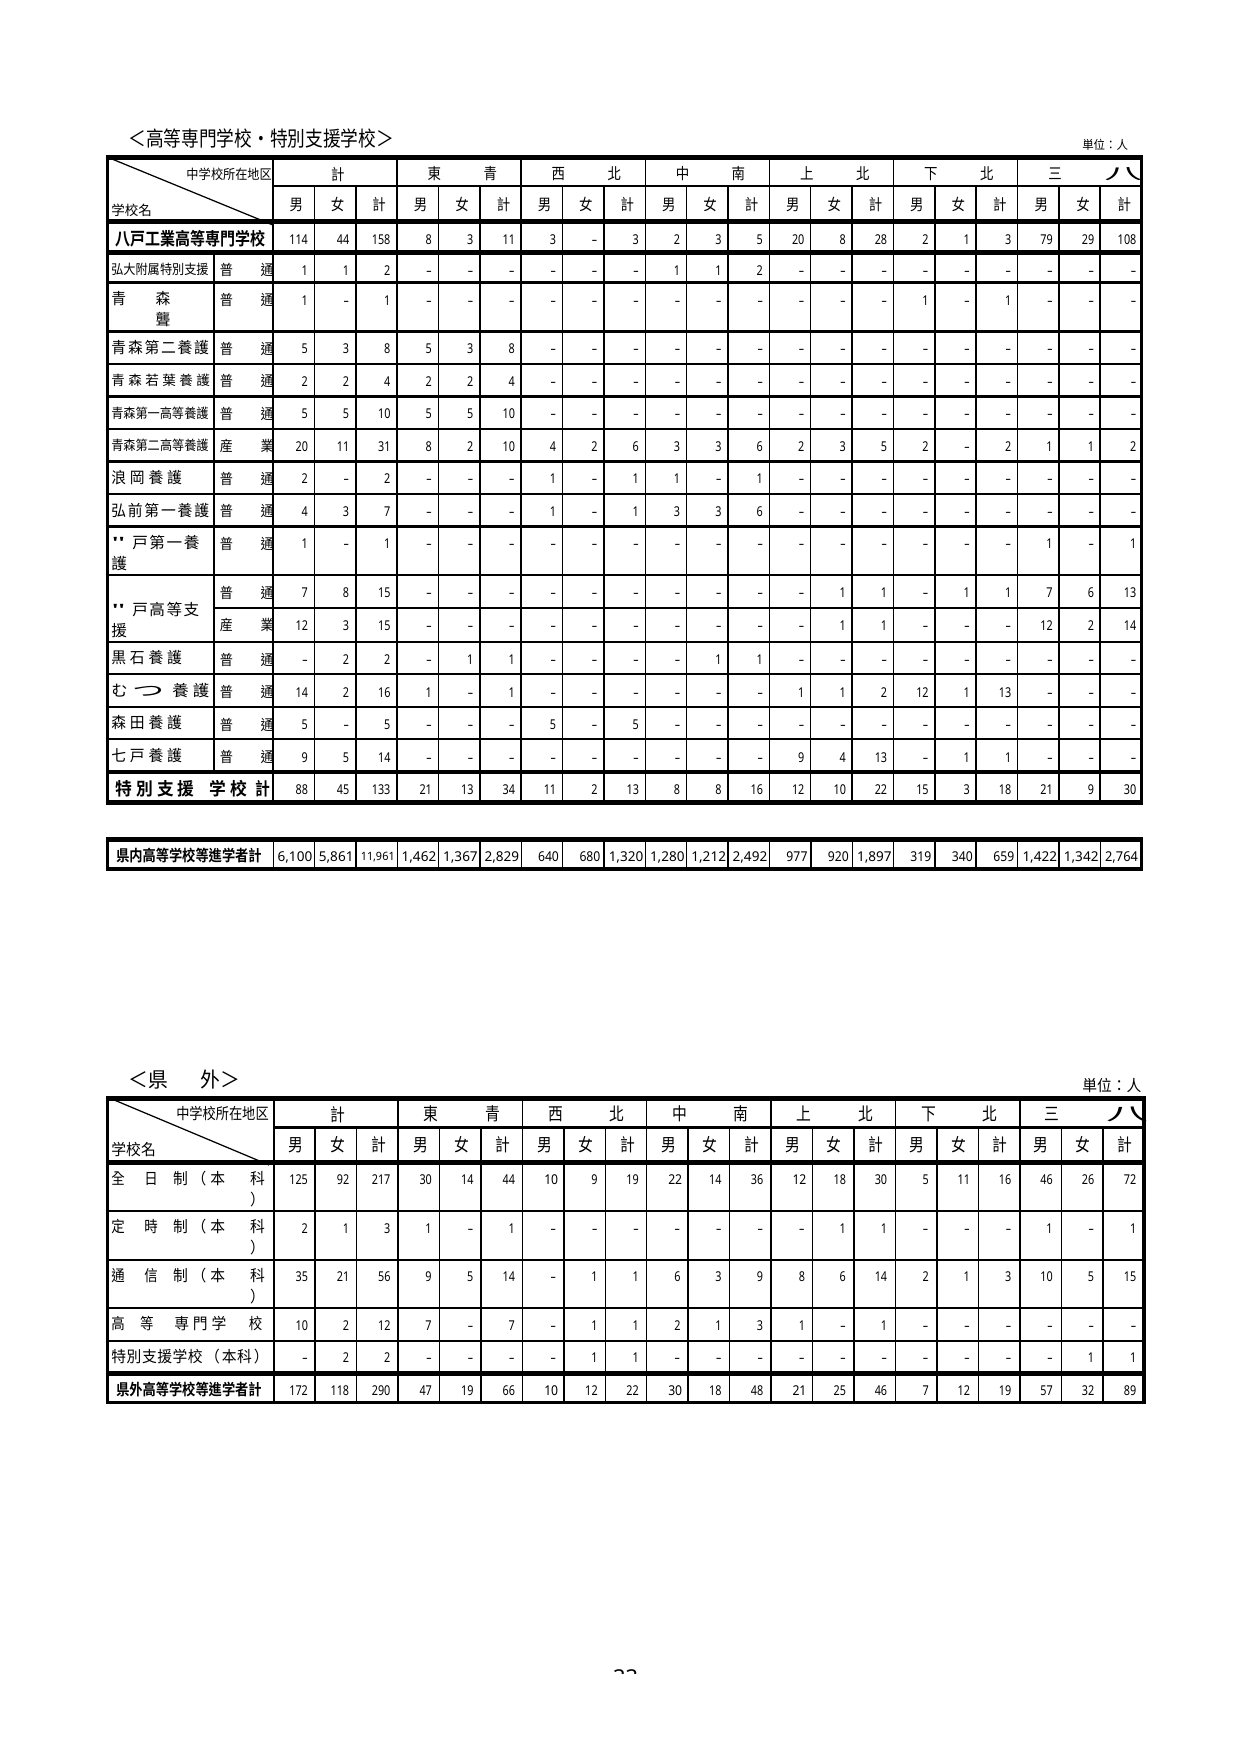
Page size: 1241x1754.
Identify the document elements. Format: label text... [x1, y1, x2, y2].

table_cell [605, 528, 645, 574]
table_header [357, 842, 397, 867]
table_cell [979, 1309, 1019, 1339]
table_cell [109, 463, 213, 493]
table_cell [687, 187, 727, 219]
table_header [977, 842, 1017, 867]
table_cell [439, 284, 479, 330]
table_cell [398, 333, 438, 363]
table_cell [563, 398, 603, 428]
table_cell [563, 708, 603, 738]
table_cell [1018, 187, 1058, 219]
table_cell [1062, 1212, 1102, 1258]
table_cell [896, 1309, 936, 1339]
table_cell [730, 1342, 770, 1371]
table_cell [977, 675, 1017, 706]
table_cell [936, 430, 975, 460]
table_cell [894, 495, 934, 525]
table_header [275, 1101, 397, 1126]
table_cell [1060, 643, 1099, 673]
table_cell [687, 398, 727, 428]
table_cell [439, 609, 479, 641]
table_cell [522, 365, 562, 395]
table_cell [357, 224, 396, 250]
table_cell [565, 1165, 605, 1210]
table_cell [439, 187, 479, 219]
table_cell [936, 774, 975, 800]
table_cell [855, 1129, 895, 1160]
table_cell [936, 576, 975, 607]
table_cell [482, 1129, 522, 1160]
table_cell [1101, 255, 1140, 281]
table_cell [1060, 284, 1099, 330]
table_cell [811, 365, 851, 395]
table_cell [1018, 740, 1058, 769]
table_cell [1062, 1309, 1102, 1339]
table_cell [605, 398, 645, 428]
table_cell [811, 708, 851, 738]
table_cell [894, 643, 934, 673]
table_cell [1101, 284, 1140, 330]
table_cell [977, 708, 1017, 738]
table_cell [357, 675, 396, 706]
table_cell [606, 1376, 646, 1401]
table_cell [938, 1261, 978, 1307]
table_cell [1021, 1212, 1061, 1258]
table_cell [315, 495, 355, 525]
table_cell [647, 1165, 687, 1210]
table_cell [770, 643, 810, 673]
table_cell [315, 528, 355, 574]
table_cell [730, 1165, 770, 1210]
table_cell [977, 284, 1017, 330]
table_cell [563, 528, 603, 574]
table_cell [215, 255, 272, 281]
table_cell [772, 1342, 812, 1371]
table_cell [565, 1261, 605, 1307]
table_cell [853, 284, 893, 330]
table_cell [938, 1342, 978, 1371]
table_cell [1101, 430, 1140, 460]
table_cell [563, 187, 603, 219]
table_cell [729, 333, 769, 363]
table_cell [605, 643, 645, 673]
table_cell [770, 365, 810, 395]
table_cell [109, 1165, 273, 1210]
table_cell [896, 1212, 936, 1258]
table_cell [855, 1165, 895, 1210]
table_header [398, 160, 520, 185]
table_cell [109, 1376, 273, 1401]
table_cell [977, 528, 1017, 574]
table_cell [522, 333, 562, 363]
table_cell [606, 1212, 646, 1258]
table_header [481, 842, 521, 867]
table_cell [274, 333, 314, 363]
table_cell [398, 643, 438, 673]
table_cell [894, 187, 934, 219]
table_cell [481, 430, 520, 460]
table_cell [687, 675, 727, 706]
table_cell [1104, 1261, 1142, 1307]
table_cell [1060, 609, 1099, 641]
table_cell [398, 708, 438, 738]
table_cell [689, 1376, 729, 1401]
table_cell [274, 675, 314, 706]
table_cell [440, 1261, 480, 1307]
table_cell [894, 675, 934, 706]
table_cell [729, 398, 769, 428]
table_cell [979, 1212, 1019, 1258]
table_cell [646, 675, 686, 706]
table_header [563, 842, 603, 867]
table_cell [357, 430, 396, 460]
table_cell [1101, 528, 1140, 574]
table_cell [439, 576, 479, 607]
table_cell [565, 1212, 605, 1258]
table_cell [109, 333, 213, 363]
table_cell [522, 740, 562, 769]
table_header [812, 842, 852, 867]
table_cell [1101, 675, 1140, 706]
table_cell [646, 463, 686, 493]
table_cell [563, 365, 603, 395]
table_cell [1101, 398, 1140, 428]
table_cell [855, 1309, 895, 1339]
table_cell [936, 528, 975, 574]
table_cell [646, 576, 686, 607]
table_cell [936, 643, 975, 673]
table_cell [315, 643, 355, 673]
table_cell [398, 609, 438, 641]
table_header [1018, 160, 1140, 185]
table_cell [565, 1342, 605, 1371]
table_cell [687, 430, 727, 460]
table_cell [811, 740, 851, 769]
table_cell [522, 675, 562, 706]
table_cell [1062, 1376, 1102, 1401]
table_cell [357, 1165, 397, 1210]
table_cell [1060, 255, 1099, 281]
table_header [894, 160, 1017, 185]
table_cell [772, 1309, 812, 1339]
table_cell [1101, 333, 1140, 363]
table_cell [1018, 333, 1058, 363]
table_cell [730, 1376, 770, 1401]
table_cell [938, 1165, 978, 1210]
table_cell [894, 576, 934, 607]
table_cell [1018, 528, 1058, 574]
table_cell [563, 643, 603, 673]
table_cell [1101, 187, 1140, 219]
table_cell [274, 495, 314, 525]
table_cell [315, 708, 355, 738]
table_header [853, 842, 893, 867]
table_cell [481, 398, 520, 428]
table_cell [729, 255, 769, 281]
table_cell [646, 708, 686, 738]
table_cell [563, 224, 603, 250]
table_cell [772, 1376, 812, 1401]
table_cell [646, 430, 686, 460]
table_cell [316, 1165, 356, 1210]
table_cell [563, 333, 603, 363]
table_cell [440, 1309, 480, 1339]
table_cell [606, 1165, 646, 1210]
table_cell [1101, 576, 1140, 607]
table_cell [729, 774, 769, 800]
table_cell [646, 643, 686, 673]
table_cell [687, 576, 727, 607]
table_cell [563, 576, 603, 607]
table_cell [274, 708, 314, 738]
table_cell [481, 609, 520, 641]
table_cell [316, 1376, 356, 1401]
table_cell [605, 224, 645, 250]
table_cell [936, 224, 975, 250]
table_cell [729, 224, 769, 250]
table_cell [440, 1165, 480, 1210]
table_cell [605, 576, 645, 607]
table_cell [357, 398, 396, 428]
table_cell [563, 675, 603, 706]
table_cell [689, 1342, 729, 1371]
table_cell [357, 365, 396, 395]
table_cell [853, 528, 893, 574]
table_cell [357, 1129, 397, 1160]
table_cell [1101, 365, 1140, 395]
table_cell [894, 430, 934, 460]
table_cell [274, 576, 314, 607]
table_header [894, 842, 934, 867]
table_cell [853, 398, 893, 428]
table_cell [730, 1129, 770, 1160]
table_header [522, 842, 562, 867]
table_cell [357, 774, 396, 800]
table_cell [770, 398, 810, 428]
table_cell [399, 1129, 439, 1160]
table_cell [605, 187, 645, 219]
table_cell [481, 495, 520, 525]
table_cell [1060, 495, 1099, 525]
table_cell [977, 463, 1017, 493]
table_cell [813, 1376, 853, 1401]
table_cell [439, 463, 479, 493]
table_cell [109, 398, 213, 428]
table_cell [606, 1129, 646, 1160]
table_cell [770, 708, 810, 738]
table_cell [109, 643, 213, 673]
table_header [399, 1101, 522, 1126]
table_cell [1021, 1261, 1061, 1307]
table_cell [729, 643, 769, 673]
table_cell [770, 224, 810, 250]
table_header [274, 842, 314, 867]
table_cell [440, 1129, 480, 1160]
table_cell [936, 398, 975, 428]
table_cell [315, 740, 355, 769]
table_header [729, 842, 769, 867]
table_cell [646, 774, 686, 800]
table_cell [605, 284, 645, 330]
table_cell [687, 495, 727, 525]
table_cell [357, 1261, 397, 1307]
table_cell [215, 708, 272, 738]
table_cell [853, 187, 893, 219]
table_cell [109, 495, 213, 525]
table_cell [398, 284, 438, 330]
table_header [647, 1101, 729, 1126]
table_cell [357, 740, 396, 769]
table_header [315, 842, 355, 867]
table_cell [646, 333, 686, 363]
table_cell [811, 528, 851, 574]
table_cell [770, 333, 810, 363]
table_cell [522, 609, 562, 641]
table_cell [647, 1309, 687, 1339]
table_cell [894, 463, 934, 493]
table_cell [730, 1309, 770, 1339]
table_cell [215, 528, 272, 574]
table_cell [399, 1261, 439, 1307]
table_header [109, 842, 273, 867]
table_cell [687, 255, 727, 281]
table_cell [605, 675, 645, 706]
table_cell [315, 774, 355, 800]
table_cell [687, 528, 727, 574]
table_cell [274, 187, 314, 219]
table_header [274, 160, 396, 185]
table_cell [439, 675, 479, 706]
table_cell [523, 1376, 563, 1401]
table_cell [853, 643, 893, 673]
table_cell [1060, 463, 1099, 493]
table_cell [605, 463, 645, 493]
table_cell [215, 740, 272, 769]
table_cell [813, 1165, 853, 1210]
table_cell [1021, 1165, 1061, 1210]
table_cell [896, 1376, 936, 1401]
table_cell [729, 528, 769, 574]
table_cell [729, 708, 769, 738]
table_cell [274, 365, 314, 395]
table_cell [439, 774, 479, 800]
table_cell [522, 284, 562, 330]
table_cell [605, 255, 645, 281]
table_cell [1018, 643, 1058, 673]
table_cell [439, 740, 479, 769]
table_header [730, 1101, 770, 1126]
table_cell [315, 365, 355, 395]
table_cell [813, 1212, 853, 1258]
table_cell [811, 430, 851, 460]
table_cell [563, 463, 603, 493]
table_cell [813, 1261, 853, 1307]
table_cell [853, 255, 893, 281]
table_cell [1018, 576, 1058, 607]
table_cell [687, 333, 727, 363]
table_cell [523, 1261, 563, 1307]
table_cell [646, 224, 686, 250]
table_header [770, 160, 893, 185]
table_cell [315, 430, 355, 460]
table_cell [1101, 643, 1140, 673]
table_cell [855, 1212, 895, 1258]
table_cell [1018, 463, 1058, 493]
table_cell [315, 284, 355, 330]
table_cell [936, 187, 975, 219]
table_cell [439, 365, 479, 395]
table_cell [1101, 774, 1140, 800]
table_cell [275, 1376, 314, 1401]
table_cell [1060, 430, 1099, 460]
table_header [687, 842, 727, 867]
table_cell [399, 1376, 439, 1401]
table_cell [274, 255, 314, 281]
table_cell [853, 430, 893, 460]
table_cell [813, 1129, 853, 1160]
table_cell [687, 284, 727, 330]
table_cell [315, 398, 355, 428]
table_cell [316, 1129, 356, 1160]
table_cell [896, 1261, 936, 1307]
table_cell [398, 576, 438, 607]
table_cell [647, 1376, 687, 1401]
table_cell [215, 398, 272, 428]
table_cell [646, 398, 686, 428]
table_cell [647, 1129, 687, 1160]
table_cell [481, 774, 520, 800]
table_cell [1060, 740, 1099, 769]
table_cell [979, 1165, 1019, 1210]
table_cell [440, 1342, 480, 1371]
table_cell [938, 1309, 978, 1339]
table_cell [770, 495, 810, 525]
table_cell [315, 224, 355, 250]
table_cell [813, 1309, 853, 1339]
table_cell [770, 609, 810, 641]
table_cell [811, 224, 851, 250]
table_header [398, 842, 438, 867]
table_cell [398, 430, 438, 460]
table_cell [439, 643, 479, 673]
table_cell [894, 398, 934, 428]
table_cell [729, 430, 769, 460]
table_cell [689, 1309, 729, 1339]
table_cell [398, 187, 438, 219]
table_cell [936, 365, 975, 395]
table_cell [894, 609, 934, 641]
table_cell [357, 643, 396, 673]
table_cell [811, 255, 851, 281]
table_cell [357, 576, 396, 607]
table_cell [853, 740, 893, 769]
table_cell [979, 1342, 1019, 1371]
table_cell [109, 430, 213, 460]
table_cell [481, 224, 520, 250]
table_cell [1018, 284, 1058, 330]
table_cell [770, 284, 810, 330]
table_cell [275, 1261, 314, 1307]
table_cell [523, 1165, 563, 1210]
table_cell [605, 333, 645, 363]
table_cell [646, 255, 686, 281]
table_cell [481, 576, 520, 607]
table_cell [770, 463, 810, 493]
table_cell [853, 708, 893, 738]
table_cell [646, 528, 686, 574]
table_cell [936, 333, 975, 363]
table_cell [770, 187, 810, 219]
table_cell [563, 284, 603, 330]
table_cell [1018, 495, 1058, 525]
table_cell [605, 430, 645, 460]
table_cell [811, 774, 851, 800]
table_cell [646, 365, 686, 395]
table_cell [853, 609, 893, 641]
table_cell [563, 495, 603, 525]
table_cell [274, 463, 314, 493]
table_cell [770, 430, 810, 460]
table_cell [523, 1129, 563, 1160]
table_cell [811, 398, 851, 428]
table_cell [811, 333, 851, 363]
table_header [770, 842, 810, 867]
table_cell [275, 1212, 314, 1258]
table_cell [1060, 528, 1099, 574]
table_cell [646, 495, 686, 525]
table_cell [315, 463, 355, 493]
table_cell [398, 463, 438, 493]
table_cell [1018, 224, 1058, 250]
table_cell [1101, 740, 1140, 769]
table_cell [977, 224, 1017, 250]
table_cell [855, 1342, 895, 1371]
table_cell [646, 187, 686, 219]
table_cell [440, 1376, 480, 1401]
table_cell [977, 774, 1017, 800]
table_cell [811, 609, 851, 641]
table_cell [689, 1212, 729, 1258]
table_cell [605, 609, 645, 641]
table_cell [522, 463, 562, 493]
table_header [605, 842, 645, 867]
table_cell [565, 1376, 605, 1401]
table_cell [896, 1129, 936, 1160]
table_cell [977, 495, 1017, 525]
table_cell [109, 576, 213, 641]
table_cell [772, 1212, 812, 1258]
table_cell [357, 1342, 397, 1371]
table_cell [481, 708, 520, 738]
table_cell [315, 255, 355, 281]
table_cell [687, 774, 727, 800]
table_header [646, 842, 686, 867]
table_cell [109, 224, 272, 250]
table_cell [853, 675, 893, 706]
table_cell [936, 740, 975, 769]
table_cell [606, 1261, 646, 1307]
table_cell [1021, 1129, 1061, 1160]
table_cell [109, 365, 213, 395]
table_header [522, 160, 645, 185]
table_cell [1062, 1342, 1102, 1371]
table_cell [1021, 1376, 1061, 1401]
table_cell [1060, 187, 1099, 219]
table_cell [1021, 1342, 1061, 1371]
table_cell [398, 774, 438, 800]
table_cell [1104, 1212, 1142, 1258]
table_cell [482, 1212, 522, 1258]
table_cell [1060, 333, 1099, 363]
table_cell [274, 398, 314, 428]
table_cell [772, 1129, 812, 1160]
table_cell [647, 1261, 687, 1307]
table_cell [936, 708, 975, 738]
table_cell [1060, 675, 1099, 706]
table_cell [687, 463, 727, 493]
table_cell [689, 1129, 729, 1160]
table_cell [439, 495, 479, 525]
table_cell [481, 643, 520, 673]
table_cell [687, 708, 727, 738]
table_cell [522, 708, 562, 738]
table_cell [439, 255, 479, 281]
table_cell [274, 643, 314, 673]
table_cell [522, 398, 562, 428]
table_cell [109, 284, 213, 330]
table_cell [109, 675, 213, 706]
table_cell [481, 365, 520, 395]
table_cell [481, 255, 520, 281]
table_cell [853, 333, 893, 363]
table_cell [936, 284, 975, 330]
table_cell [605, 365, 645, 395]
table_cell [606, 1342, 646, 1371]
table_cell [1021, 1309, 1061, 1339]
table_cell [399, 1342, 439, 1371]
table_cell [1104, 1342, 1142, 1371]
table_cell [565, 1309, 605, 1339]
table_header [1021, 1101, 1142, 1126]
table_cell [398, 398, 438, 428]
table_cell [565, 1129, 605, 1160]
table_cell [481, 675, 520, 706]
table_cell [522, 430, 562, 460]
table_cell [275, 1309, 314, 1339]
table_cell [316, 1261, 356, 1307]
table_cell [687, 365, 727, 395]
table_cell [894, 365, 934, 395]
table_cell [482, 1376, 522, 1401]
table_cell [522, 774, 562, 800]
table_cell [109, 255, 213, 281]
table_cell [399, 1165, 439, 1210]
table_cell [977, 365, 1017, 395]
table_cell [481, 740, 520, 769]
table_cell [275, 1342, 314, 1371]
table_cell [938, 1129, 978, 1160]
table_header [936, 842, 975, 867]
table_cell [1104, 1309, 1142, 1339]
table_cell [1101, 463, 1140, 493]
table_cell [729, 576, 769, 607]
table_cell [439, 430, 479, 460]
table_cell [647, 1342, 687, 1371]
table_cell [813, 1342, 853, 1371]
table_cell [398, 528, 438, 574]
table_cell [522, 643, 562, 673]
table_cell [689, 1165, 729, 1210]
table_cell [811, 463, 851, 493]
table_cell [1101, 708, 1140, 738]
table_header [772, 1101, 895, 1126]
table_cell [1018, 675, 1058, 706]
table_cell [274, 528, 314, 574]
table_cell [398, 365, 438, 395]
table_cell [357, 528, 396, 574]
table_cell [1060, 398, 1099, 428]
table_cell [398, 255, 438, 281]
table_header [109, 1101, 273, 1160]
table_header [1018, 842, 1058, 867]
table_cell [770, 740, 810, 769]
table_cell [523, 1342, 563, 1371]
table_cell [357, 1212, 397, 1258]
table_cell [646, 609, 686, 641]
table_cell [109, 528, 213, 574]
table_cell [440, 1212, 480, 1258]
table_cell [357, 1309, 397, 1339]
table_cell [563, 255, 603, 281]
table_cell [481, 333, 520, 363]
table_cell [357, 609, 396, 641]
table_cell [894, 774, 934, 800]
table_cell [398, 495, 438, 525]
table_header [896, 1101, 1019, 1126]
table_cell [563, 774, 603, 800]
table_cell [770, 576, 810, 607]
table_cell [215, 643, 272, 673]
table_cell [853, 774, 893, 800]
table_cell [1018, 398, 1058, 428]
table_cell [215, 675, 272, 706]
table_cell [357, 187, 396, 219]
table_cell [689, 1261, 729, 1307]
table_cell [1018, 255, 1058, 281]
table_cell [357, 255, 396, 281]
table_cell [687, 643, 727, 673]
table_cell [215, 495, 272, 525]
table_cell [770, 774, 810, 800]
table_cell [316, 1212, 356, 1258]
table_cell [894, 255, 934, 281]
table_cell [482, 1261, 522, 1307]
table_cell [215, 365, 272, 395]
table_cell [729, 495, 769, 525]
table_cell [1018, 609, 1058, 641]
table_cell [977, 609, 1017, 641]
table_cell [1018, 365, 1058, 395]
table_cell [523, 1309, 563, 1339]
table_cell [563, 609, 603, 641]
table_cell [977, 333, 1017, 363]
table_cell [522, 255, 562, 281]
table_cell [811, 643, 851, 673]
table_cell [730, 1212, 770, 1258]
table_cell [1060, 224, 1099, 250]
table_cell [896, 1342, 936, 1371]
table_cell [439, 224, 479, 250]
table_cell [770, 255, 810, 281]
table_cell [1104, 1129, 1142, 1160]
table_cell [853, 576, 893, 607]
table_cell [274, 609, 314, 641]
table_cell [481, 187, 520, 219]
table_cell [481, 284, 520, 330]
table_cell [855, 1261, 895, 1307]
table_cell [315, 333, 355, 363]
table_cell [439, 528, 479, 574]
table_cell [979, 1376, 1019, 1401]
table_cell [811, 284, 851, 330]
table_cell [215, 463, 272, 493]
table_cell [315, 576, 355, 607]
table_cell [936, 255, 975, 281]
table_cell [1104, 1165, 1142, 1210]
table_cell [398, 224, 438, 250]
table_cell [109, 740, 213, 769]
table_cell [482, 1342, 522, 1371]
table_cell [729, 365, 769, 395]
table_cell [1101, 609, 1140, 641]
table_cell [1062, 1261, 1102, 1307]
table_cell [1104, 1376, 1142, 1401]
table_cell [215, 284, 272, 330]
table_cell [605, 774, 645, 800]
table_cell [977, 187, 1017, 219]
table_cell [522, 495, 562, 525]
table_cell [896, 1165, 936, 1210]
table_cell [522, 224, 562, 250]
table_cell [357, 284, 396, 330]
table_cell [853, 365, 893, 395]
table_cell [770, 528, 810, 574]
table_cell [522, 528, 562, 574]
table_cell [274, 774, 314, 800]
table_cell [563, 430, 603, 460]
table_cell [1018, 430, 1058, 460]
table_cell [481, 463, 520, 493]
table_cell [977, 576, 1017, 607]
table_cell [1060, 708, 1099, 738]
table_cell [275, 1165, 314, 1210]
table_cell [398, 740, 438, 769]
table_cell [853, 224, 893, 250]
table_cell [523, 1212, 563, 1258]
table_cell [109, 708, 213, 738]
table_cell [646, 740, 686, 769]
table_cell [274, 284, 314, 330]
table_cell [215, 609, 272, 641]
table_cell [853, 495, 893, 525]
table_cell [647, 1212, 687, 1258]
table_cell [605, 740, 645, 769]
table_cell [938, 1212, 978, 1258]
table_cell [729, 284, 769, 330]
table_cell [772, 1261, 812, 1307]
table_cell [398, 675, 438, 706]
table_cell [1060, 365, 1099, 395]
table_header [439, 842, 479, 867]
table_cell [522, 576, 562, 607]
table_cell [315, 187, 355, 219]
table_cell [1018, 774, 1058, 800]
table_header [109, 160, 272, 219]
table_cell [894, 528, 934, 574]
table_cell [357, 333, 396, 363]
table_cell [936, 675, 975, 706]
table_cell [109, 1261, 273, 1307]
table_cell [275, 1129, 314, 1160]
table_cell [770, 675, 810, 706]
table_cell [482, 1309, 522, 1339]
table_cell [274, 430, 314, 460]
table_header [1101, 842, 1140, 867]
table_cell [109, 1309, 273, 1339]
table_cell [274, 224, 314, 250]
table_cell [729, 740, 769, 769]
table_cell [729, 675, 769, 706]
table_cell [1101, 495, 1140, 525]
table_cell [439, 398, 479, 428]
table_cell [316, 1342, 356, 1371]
text ＜県 外＞ 単位：人 [128, 1065, 1157, 1096]
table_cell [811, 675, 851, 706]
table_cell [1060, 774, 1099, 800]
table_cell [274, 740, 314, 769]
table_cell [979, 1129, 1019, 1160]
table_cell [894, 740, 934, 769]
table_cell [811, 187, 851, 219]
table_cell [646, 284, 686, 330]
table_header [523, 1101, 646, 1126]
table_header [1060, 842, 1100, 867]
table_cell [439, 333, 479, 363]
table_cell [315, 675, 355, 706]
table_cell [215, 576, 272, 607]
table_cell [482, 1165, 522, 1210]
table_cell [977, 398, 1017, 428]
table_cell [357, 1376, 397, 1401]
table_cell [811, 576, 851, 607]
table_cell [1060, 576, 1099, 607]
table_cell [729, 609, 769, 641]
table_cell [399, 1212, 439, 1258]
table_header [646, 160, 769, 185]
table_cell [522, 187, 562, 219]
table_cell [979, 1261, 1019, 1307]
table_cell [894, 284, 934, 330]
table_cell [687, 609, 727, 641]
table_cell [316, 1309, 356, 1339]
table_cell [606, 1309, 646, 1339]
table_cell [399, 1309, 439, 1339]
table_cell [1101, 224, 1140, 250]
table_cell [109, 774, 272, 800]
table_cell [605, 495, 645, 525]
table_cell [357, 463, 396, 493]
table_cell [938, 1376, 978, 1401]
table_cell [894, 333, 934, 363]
text ＜高等専門学校・特別支援学校＞ 単位：人 [128, 124, 1157, 153]
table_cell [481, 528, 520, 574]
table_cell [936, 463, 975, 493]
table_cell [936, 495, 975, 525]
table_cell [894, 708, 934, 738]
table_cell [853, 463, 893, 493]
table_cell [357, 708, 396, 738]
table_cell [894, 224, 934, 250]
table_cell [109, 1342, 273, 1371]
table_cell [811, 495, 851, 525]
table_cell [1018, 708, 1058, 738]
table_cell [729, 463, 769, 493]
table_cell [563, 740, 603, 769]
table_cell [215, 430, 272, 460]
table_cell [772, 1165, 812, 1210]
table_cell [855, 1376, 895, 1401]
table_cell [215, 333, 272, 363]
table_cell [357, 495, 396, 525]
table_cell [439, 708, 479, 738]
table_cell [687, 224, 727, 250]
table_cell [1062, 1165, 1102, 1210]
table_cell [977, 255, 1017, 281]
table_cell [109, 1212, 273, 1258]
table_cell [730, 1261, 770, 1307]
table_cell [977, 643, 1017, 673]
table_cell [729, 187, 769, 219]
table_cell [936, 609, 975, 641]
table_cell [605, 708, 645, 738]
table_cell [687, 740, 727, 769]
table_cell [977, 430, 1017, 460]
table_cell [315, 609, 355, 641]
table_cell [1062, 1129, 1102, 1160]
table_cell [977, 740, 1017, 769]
